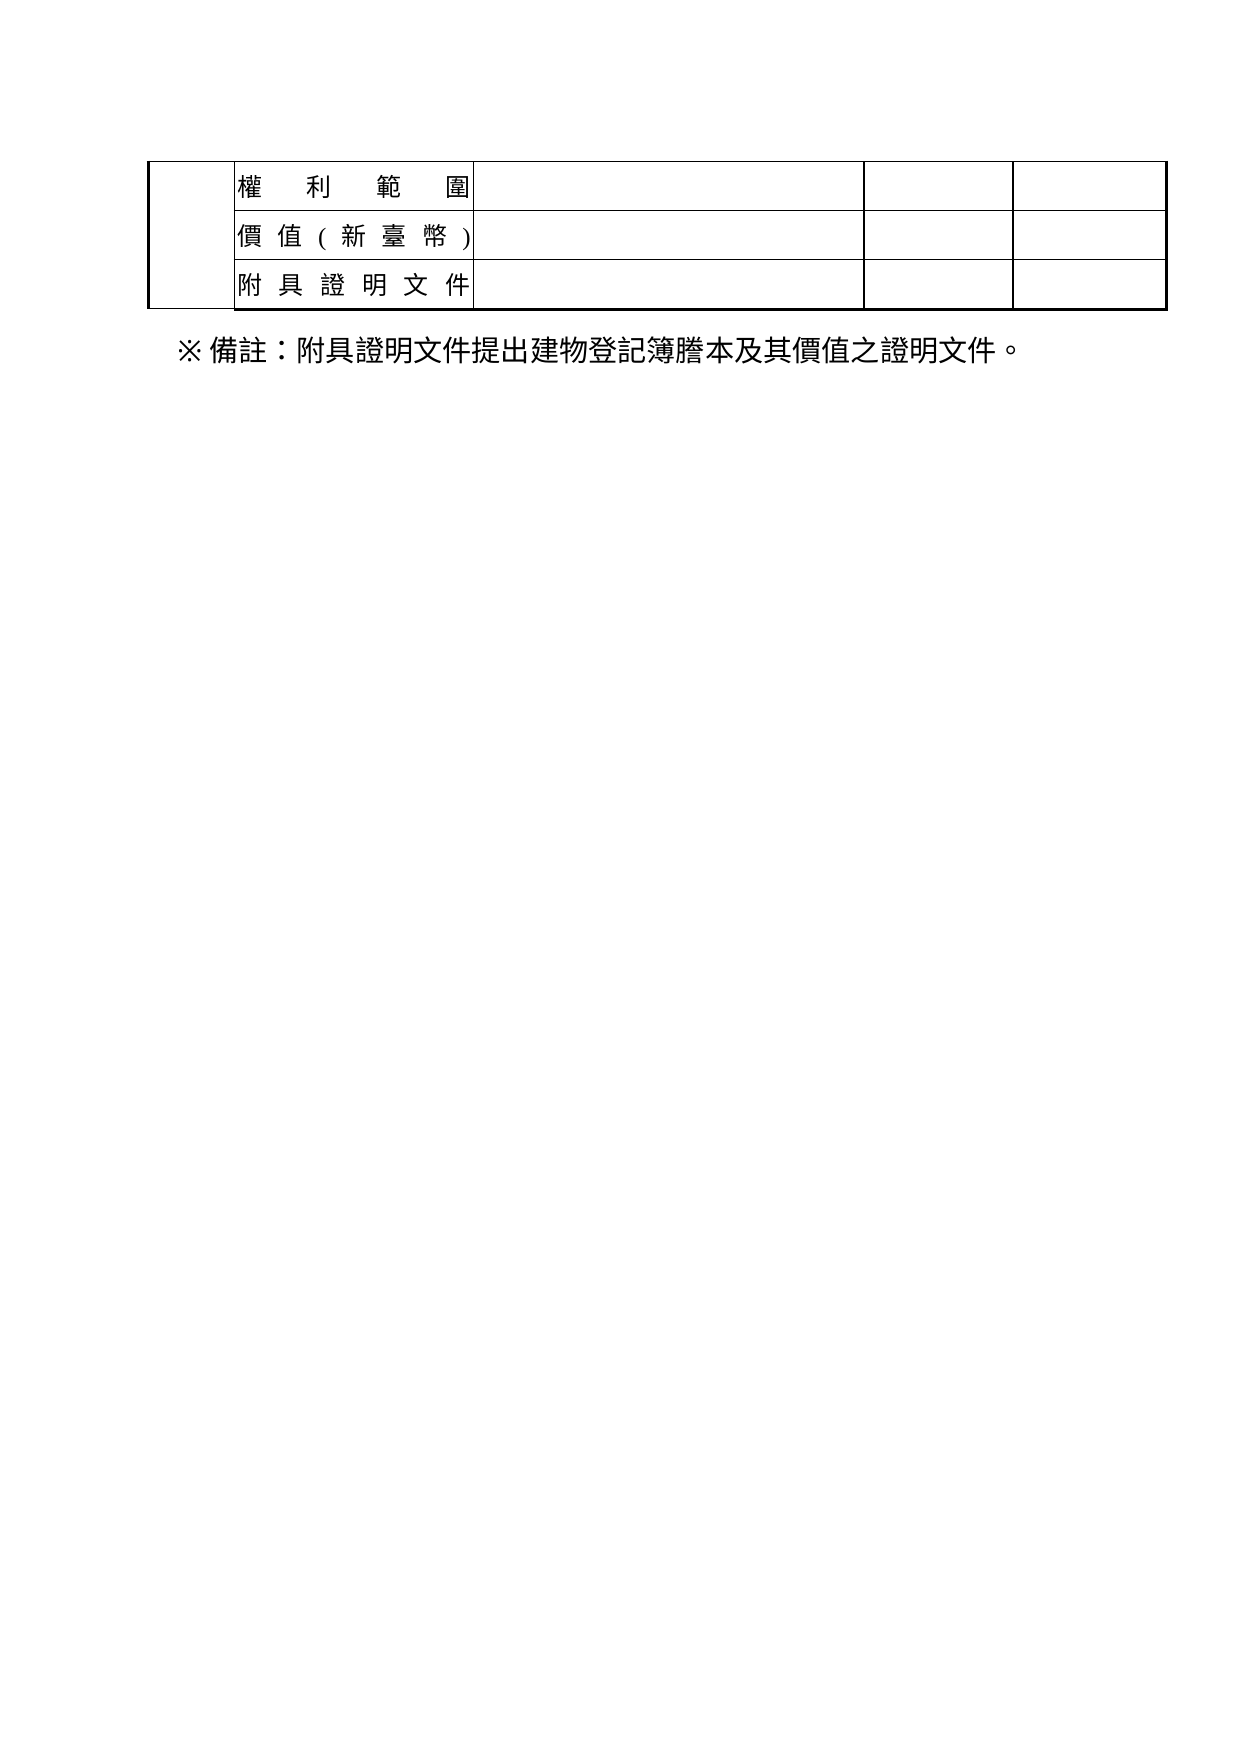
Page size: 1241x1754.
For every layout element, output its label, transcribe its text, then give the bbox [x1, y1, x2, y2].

table_cell [1014, 260, 1165, 308]
table_cell 權利範圍 [235, 162, 473, 209]
table_cell [474, 260, 863, 308]
table_cell [1014, 162, 1165, 209]
table_cell 價值(新臺幣) [235, 211, 473, 259]
text ※ 備註：附具證明文件提出建物登記簿謄本及其價值之證明文件。 [177, 311, 1137, 386]
table_cell [1014, 211, 1165, 259]
table_cell [865, 260, 1012, 308]
table_cell [865, 162, 1012, 209]
table_cell [865, 211, 1012, 259]
table_cell [474, 211, 863, 259]
table_cell [474, 162, 863, 209]
table_cell 附具證明文件 [235, 260, 473, 308]
